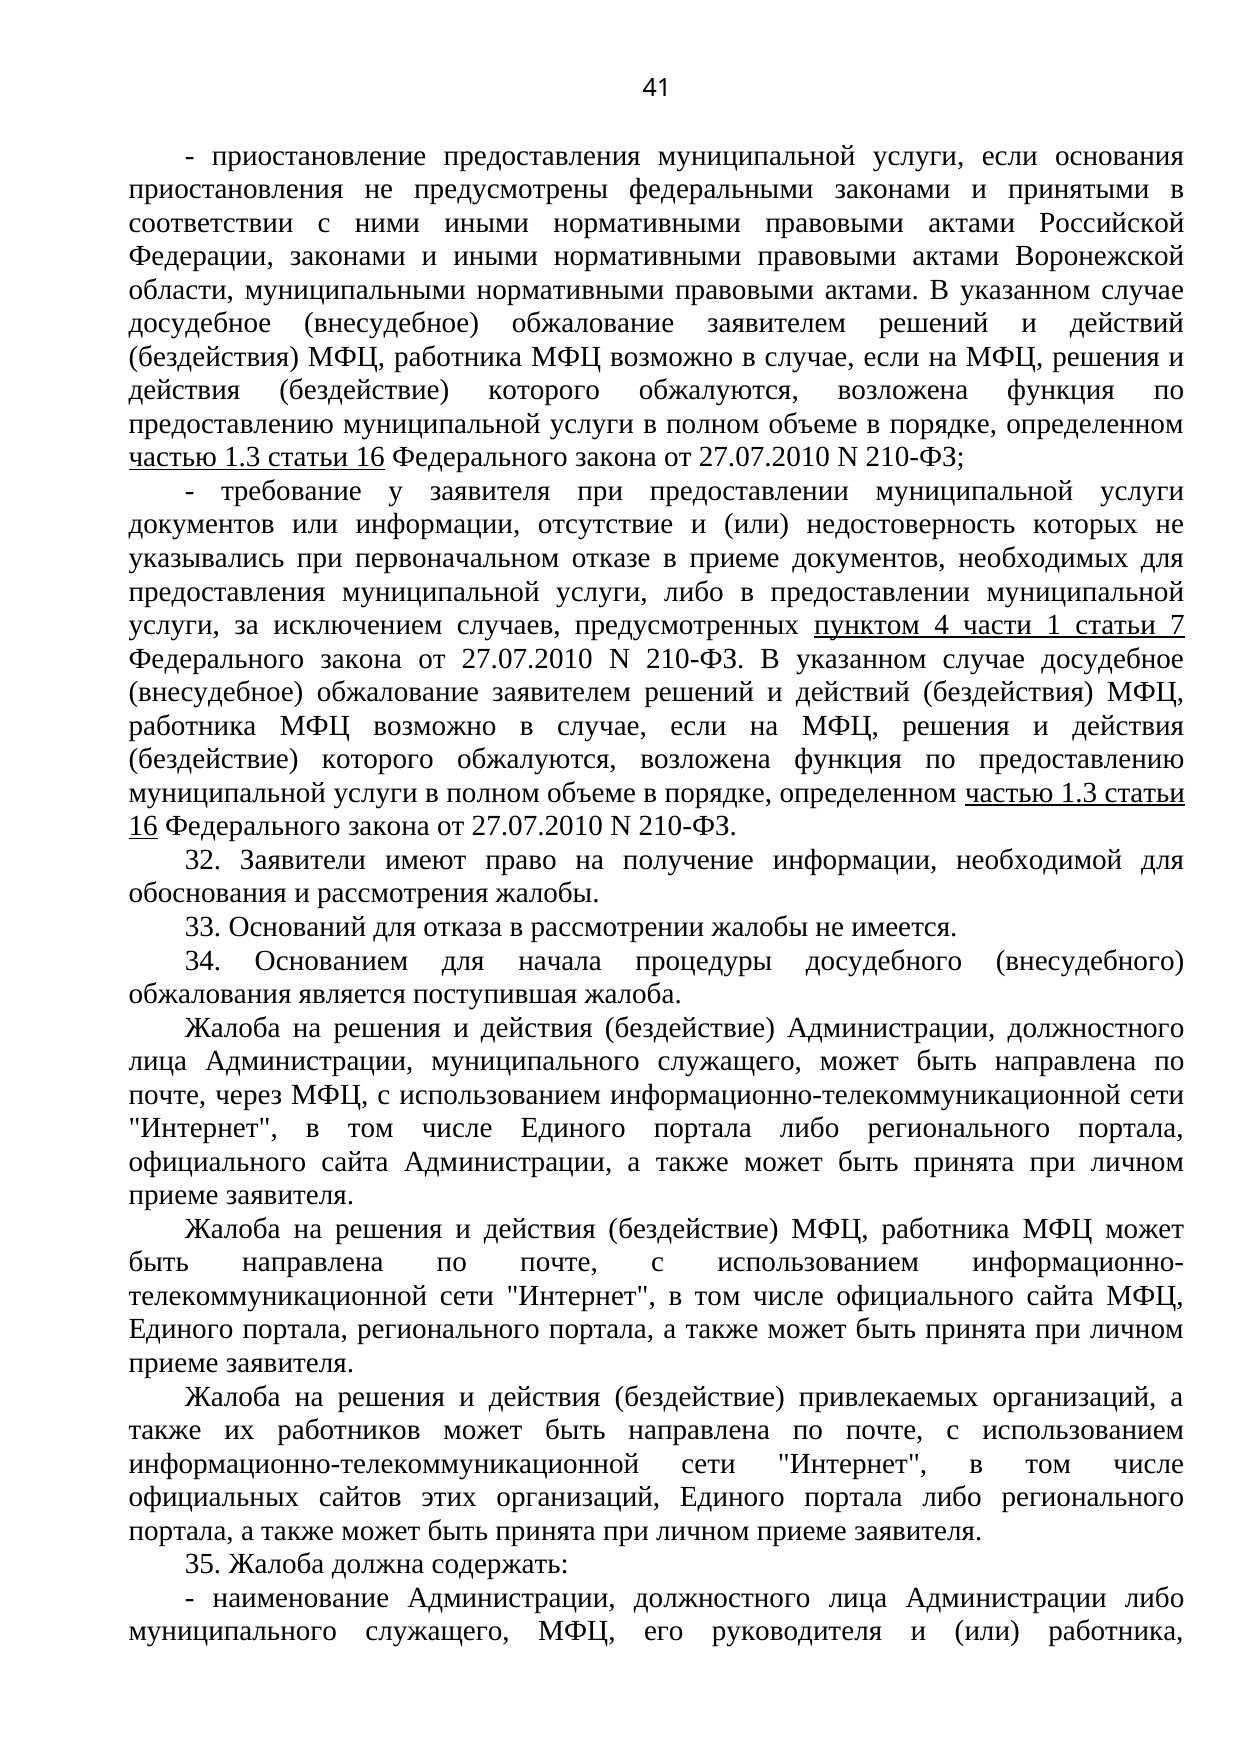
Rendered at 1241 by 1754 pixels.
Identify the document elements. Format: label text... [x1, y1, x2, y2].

text Жалоба на решения и действия (бездействие) привлекаемых организаций, а также их работников может быть направлена по почте, с использованием информационно-телекоммуникационной сети "Интернет", в том числе официальных сайтов этих организаций, Единого портала либо регионального портала, а также может быть принята при личном приеме заявителя. [128, 1379, 1185, 1546]
text 32. Заявители имеют право на получение информации, необходимой для обоснования и рассмотрения жалобы. [128, 842, 1185, 909]
text Жалоба на решения и действия (бездействие) МФЦ, работника МФЦ может быть направлена по почте, с использованием информационно-телекоммуникационной сети "Интернет", в том числе официального сайта МФЦ, Единого портала, регионального портала, а также может быть принята при личном приеме заявителя. [128, 1211, 1185, 1379]
text - приостановление предоставления муниципальной услуги, если основания приостановления не предусмотрены федеральными законами и принятыми в соответствии с ними иными нормативными правовыми актами Российской Федерации, законами и иными нормативными правовыми актами Воронежской области, муниципальными нормативными правовыми актами. В указанном случае досудебное (внесудебное) обжалование заявителем решений и действий (бездействия) МФЦ, работника МФЦ возможно в случае, если на МФЦ, решения и действия (бездействие) которого обжалуются, возложена функция по предоставлению муниципальной услуги в полном объеме в порядке, определенном частью 1.3 статьи 16 Федерального закона от 27.07.2010 N 210-ФЗ; [128, 138, 1185, 473]
text 33. Оснований для отказа в рассмотрении жалобы не имеется. [128, 909, 1185, 943]
text - требование у заявителя при предоставлении муниципальной услуги документов или информации, отсутствие и (или) недостоверность которых не указывались при первоначальном отказе в приеме документов, необходимых для предоставления муниципальной услуги, либо в предоставлении муниципальной услуги, за исключением случаев, предусмотренных пунктом 4 части 1 статьи 7 Федерального закона от 27.07.2010 N 210-ФЗ. В указанном случае досудебное (внесудебное) обжалование заявителем решений и действий (бездействия) МФЦ, работника МФЦ возможно в случае, если на МФЦ, решения и действия (бездействие) которого обжалуются, возложена функция по предоставлению муниципальной услуги в полном объеме в порядке, определенном частью 1.3 статьи 16 Федерального закона от 27.07.2010 N 210-ФЗ. [128, 473, 1185, 842]
text 35. Жалоба должна содержать: [128, 1546, 1185, 1580]
text 34. Основанием для начала процедуры досудебного (внесудебного) обжалования является поступившая жалоба. [128, 943, 1185, 1010]
text Жалоба на решения и действия (бездействие) Администрации, должностного лица Администрации, муниципального служащего, может быть направлена по почте, через МФЦ, с использованием информационно-телекоммуникационной сети "Интернет", в том числе Единого портала либо регионального портала, официального сайта Администрации, а также может быть принята при личном приеме заявителя. [128, 1010, 1185, 1211]
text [128, 1580, 1185, 1647]
